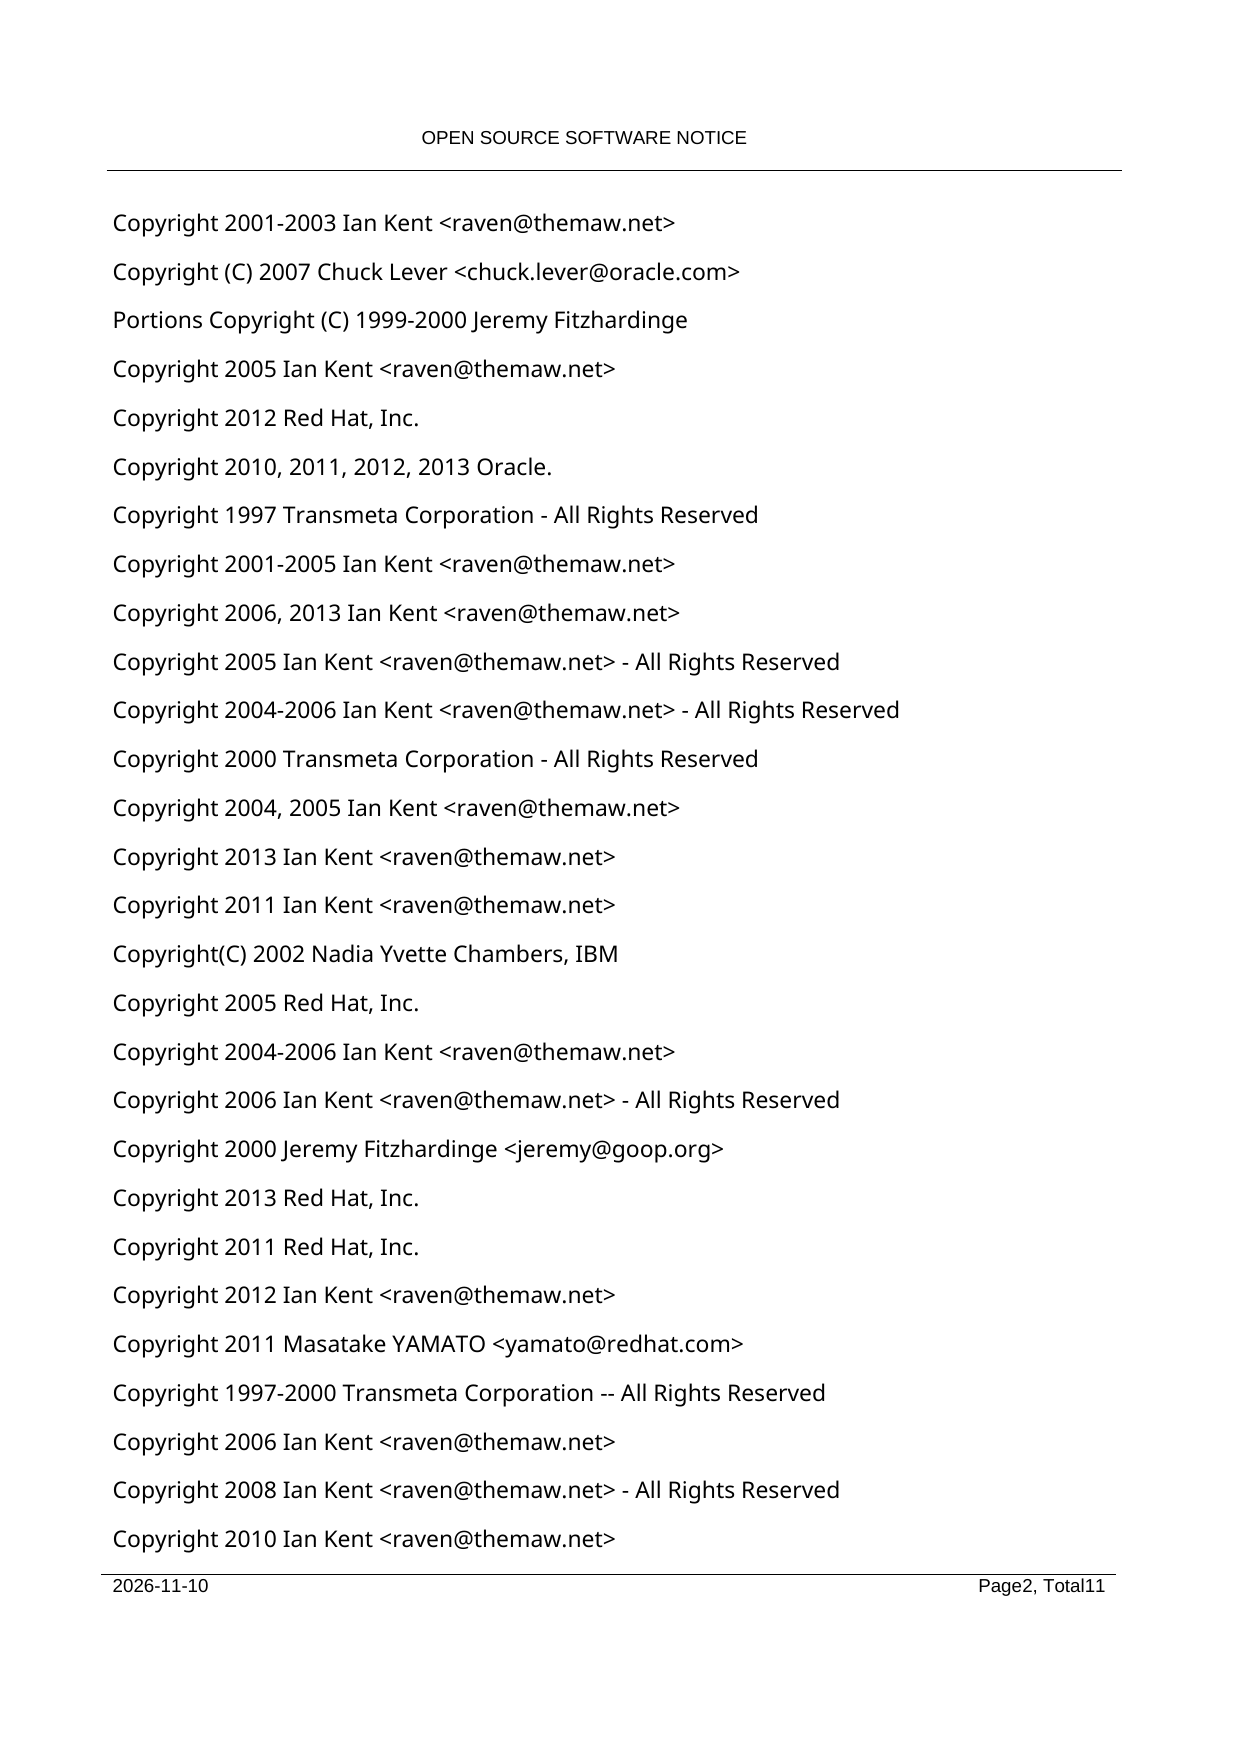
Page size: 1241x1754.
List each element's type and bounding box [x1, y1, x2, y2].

text [112, 206, 1128, 1555]
